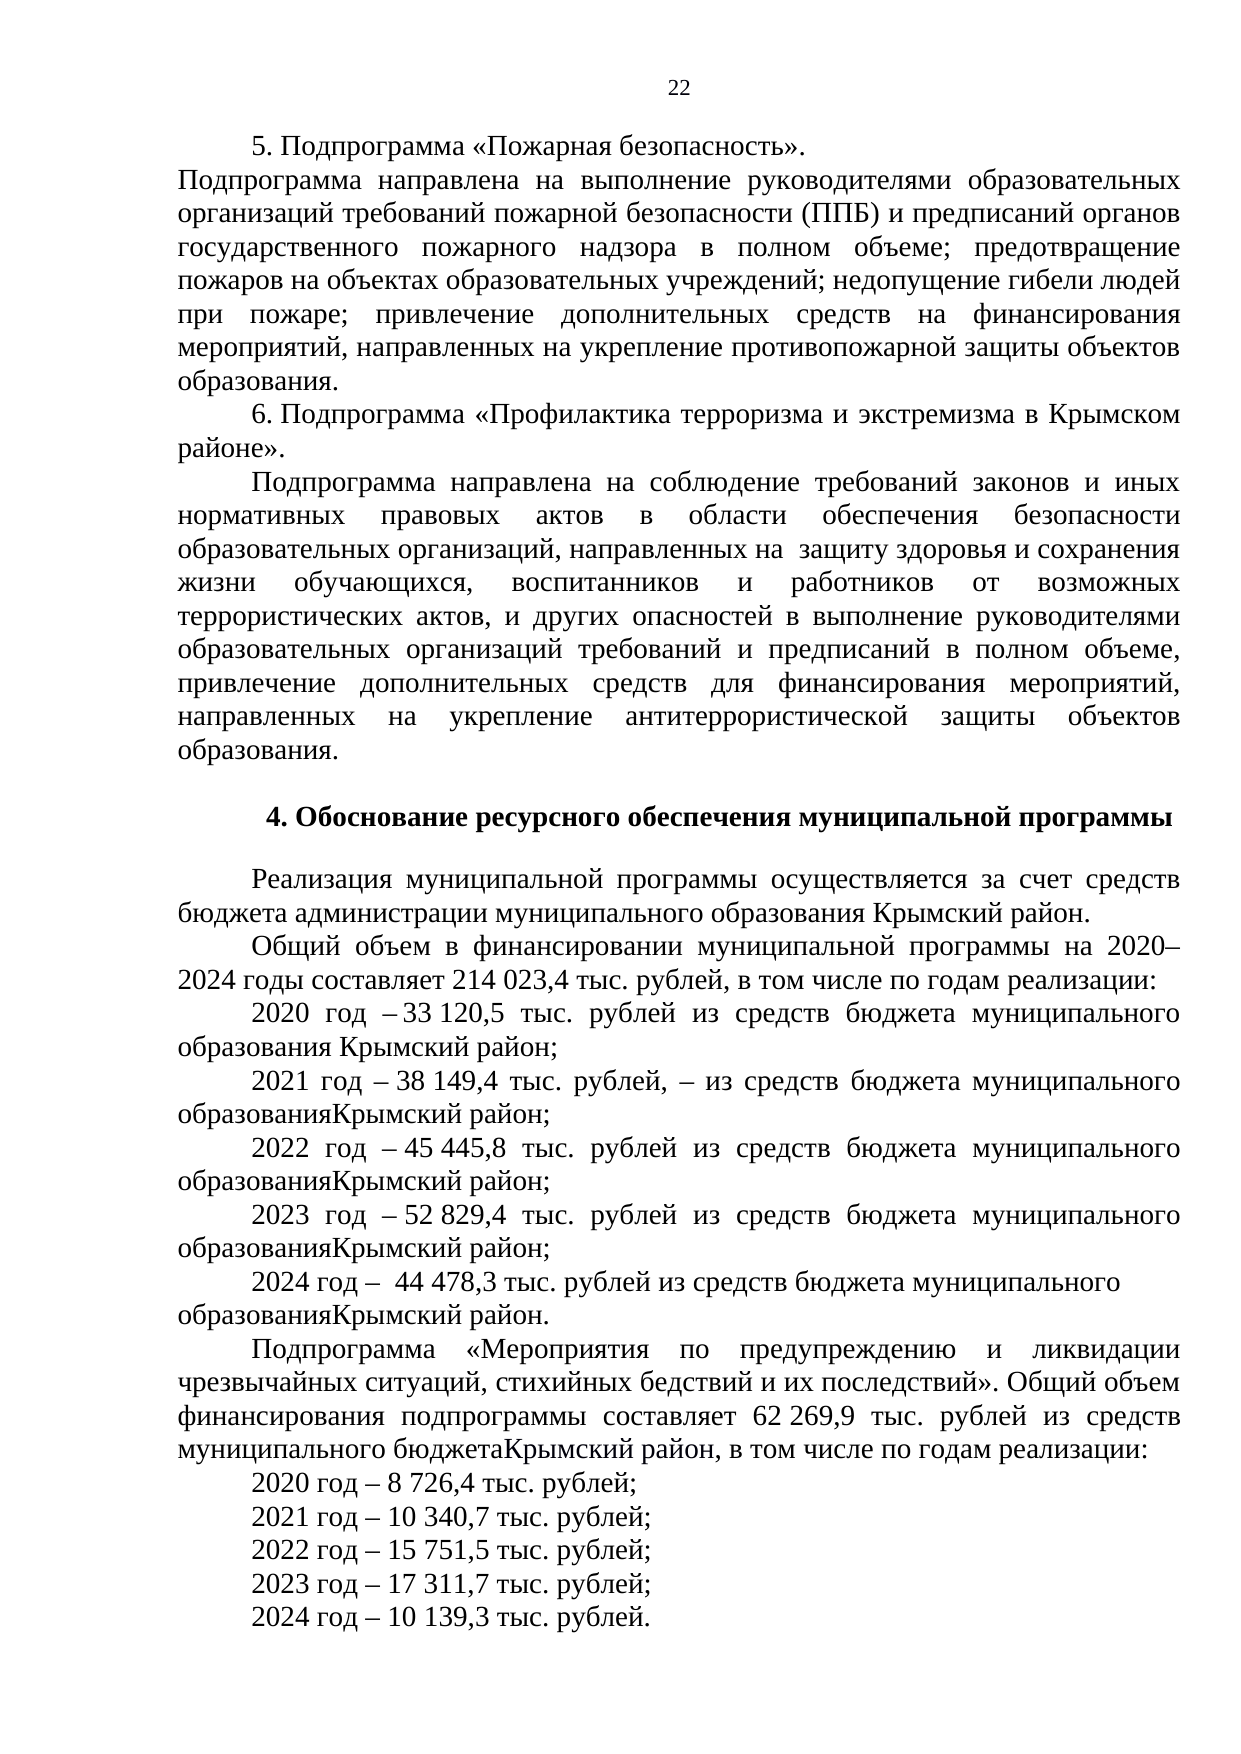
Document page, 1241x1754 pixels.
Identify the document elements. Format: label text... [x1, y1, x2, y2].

text 2023 год – 17 311,7 тыс. рублей; [177, 1566, 1181, 1599]
text 2022 год – 15 751,5 тыс. рублей; [177, 1532, 1181, 1566]
text 2023 год – 52 829,4 тыс. рублей из средств бюджета муниципального образованияКрымский район; [177, 1197, 1181, 1264]
text 2021 год – 38 149,4 тыс. рублей, – из средств бюджета муниципального образованияКрымский район; [177, 1063, 1181, 1130]
text 2020 год – 8 726,4 тыс. рублей; [177, 1465, 1181, 1499]
text 6. Подпрограмма «Профилактика терроризма и экстремизма в Крымском районе». [177, 397, 1181, 464]
text 2020 год – 33 120,5 тыс. рублей из средств бюджета муниципального образования Крымский район; [177, 996, 1181, 1063]
text Подпрограмма «Мероприятия по предупреждению и ликвидации чрезвычайных ситуаций, стихийных бедствий и их последствий». Общий объем финансирования подпрограммы составляет 62 269,9 тыс. рублей из средств муниципального бюджетаКрымский район, в том числе по годам реализации: [177, 1331, 1181, 1465]
text 2022 год – 45 445,8 тыс. рублей из средств бюджета муниципального образованияКрымский район; [177, 1130, 1181, 1197]
text 2021 год – 10 340,7 тыс. рублей; [177, 1499, 1181, 1532]
text Подпрограмма направлена на соблюдение требований законов и иных нормативных правовых актов в области обеспечения безопасности образовательных организаций, направленных на защиту здоровья и сохранения жизни обучающихся, воспитанников и работников от возможных террористических актов, и других опасностей в выполнение руководителями образовательных организаций требований и предписаний в полном объеме, привлечение дополнительных средств для финансирования мероприятий, направленных на укрепление антитеррористической защиты объектов образования. [177, 464, 1181, 766]
text Подпрограмма направлена на выполнение руководителями образовательных организаций требований пожарной безопасности (ППБ) и предписаний органов государственного пожарного надзора в полном объеме; предотвращение пожаров на объектах образовательных учреждений; недопущение гибели людей при пожаре; привлечение дополнительных средств на финансирования мероприятий, направленных на укрепление противопожарной защиты объектов образования. [177, 162, 1181, 397]
text 4. Обоснование ресурсного обеспечения муниципальной программы [266, 799, 1181, 833]
text 5. Подпрограмма «Пожарная безопасность». [177, 128, 1181, 162]
text Реализация муниципальной программы осуществляется за счет средств бюджета администрации муниципального образования Крымский район. [177, 861, 1181, 928]
text 2024 год – 44 478,3 тыс. рублей из средств бюджета муниципального образованияКрымский район. [177, 1264, 1181, 1331]
text 2024 год – 10 139,3 тыс. рублей. [177, 1599, 1181, 1633]
text Общий объем в финансировании муниципальной программы на 2020–2024 годы составляет 214 023,4 тыс. рублей, в том числе по годам реализации: [177, 928, 1181, 996]
